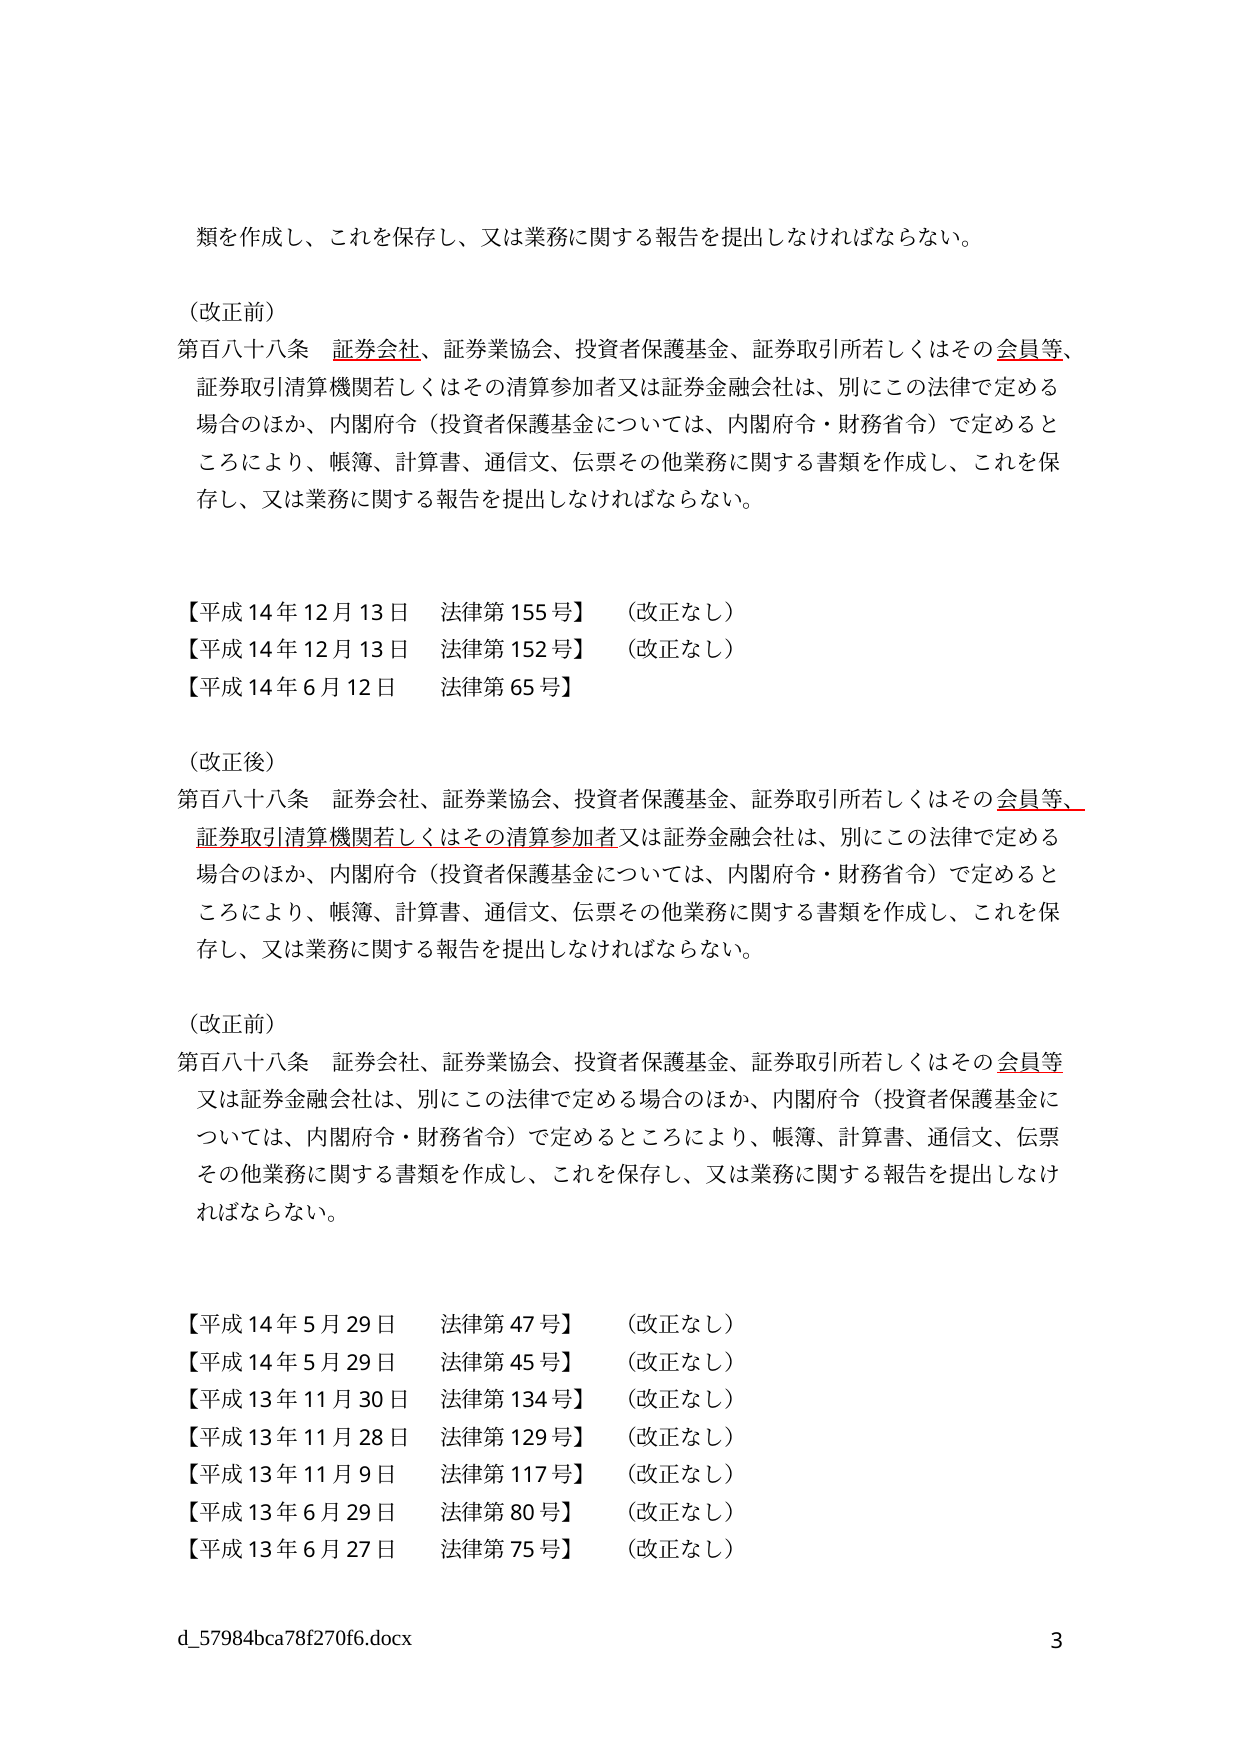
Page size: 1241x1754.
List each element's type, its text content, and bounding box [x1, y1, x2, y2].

text 【平成13年11月28日 法律第129号】 （改正なし） [177, 1417, 1063, 1454]
text 【平成13年6月27日 法律第75号】 （改正なし） [177, 1529, 1063, 1567]
text 【平成14年6月12日 法律第65号】 [177, 667, 1063, 704]
text 【平成13年11月30日 法律第134号】 （改正なし） [177, 1379, 1063, 1417]
text 【平成13年6月29日 法律第80号】 （改正なし） [177, 1492, 1063, 1529]
text 【平成14年12月13日 法律第152号】 （改正なし） [177, 629, 1063, 667]
text 【平成14年5月29日 法律第47号】 （改正なし） [177, 1304, 1063, 1342]
text 【平成14年12月13日 法律第155号】 （改正なし） [177, 592, 1063, 629]
text （改正後） [177, 742, 1063, 779]
text （改正前） [177, 1004, 1063, 1042]
text 【平成13年11月9日 法律第117号】 （改正なし） [177, 1454, 1063, 1492]
text 第百八十八条 証券会社、証券業協会、投資者保護基金、証券取引所若しくはその会員等、証券取引清算機関若しくはその清算参加者又は証券金融会社は、別にこの法律で定める場合のほか、内閣府令（投資者保護基金については、内閣府令・財務省令）で定めるところにより、帳簿、計算書、通信文、伝票その他業務に関する書類を作成し、これを保存し、又は業務に関する報告を提出しなければならない。 [177, 779, 1063, 967]
text 【平成14年5月29日 法律第45号】 （改正なし） [177, 1342, 1063, 1379]
text （改正前） [177, 292, 1063, 329]
text 第百八十八条 証券会社、証券業協会、投資者保護基金、証券取引所若しくはその会員等、証券取引清算機関若しくはその清算参加者又は証券金融会社は、別にこの法律で定める場合のほか、内閣府令（投資者保護基金については、内閣府令・財務省令）で定めるところにより、帳簿、計算書、通信文、伝票その他業務に関する書類を作成し、これを保存し、又は業務に関する報告を提出しなければならない。 [177, 329, 1063, 517]
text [177, 217, 1063, 254]
